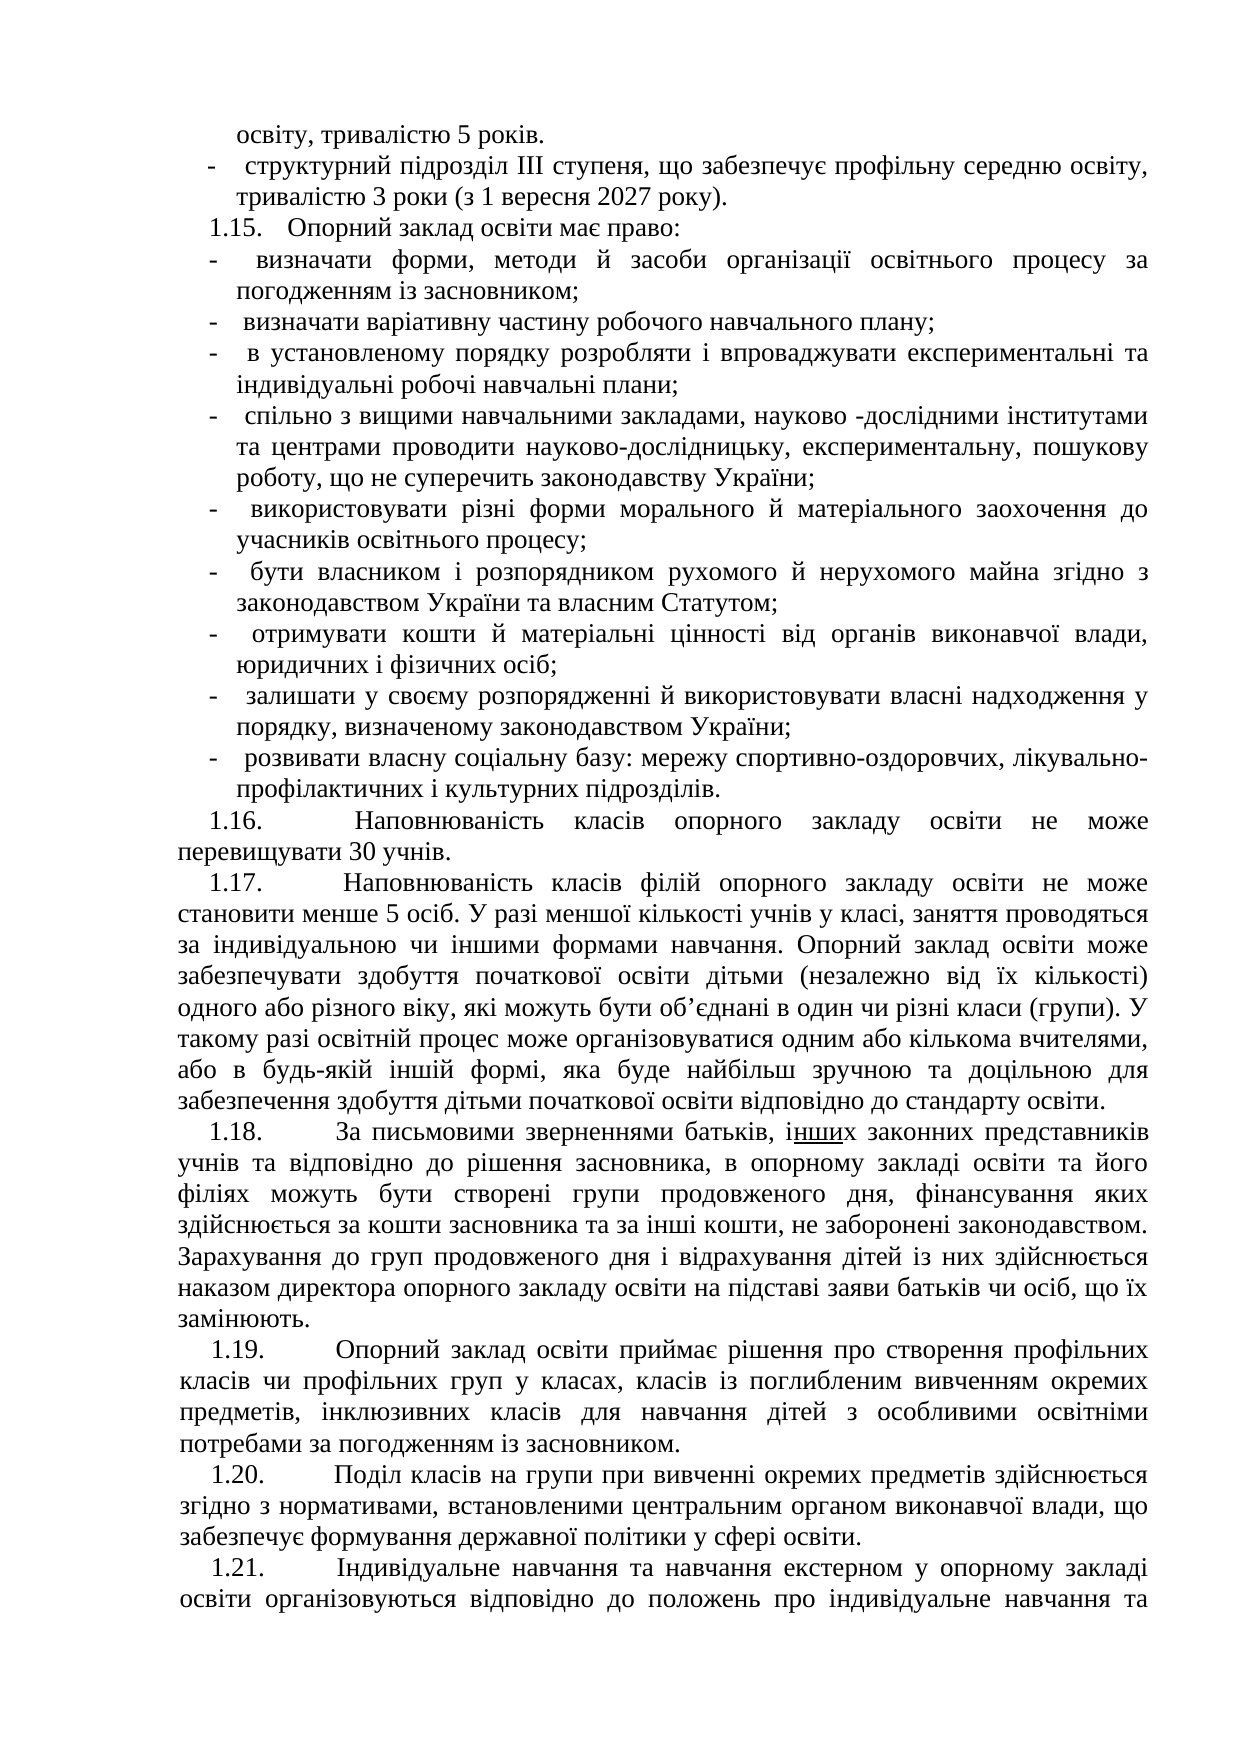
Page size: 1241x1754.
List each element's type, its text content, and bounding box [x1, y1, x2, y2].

list визначати форми, методи й засоби організації освітнього процесу за погодженням із засновником; [208, 243, 1149, 305]
list бути власником і розпорядником рухомого й нерухомого майна згідно з законодавством України та власним Статутом; [208, 554, 1149, 617]
list За письмовими зверненнями батьків, інших законних представників учнів та відповідно до рішення засновника, в опорному закладі освіти та його філіях можуть бути створені групи продовженого дня, фінансування яких здійснюється за кошти засновника та за інші кошти, не заборонені законодавством. Зарахування до груп продовженого дня і відрахування дітей із них здійснюється наказом директора опорного закладу освіти на підставі заяви батьків чи осіб, що їх замінюють. [177, 1115, 1149, 1333]
list Опорний заклад освіти має право: [177, 212, 1152, 243]
list структурний підрозділ ІІІ ступеня, що забезпечує профільну середню освіту, тривалістю 3 роки (з 1 вересня 2027 року). [207, 149, 1149, 212]
list Поділ класів на групи при вивченні окремих предметів здійснюється згідно з нормативами, встановленими центральним органом виконавчої влади, що забезпечує формування державної політики у сфері освіти. [179, 1458, 1149, 1551]
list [207, 118, 1149, 149]
list Наповнюваність класів опорного закладу освіти не може перевищувати 30 учнів. [177, 804, 1149, 866]
list визначати варіативну частину робочого навчального плану; [208, 305, 1152, 336]
list Опорний заклад освіти приймає рішення про створення профільних класів чи профільних груп у класах, класів із поглибленим вивченням окремих предметів, інклюзивних класів для навчання дітей з особливими освітніми потребами за погодженням із засновником. [179, 1333, 1149, 1458]
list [179, 1551, 1149, 1613]
list залишати у своєму розпорядженні й використовувати власні надходження у порядку, визначеному законодавством України; [208, 679, 1149, 741]
list отримувати кошти й матеріальні цінності від органів виконавчої влади, юридичних і фізичних осіб; [208, 617, 1149, 679]
list в установленому порядку розробляти і впроваджувати експериментальні та індивідуальні робочі навчальні плани; [208, 337, 1149, 399]
list Наповнюваність класів філій опорного закладу освіти не може становити менше 5 осіб. У разі меншої кількості учнів у класі, заняття проводяться за індивідуальною чи іншими формами навчання. Опорний заклад освіти може забезпечувати здобуття початкової освіти дітьми (незалежно від їх кількості) одного або різного віку, які можуть бути об’єднані в один чи різні класи (групи). У такому разі освітній процес може організовуватися одним або кількома вчителями, або в будь-якій іншій формі, яка буде найбільш зручною та доцільною для забезпечення здобуття дітьми початкової освіти відповідно до стандарту освіти. [177, 866, 1149, 1115]
list спільно з вищими навчальними закладами, науково -дослідними інститутами та центрами проводити науково-дослідницьку, експериментальну, пошукову роботу, що не суперечить законодавству України; [208, 399, 1149, 492]
list розвивати власну соціальну базу: мережу спортивно-оздоровчих, лікувально- профілактичних і культурних підрозділів. [208, 741, 1149, 804]
list використовувати різні форми морального й матеріального заохочення до учасників освітнього процесу; [208, 492, 1149, 554]
